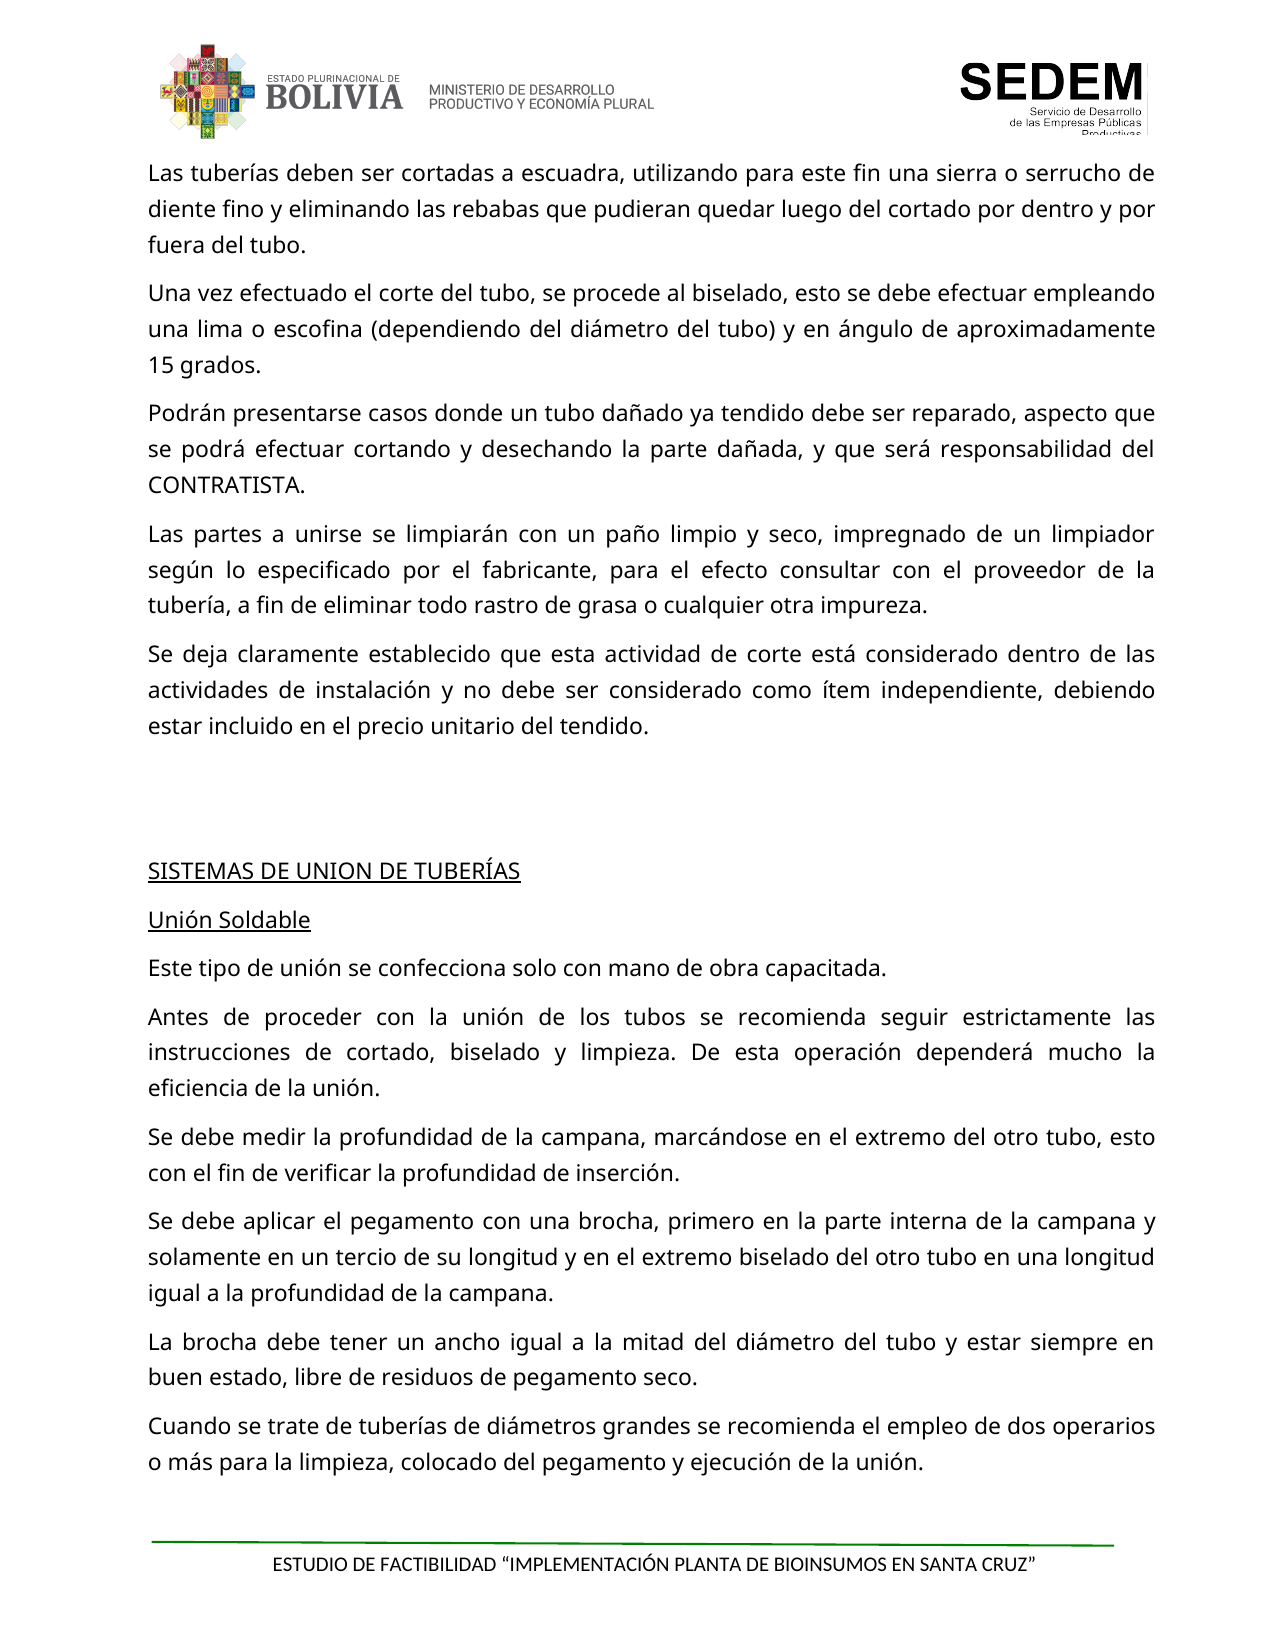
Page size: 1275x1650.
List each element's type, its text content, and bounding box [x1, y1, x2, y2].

picture [960, 62, 1148, 135]
text Cuando se trate de tuberías de diámetros grandes se recomienda el empleo de dos operarios o más para la limpieza, colocado del pegamento y ejecución de la unión. [148, 1410, 1157, 1477]
picture [147, 31, 654, 152]
text Se deja claramente establecido que esta actividad de corte está considerado dentro de las actividades de instalación y no debe ser considerado como ítem independiente, debiendo estar incluido en el precio unitario del tendido. [148, 638, 1157, 741]
text Las tuberías deben ser cortadas a escuadra, utilizando para este fin una sierra o serrucho de diente fino y eliminando las rebabas que pudieran quedar luego del cortado por dentro y por fuera del tubo. [148, 118, 1157, 260]
text Podrán presentarse casos donde un tubo dañado ya tendido debe ser reparado, aspecto que se podrá efectuar cortando y desechando la parte dañada, y que será responsabilidad del CONTRATISTA. [148, 397, 1157, 500]
text Se debe aplicar el pegamento con una brocha, primero en la parte interna de la campana y solamente en un tercio de su longitud y en el extremo biselado del otro tubo en una longitud igual a la profundidad de la campana. [148, 1205, 1157, 1308]
text Antes de proceder con la unión de los tubos se recomienda seguir estrictamente las instrucciones de cortado, biselado y limpieza. De esta operación dependerá mucho la eficiencia de la unión. [148, 1000, 1157, 1103]
text Una vez efectuado el corte del tubo, se procede al biselado, esto se debe efectuar empleando una lima o escofina (dependiendo del diámetro del tubo) y en ángulo de aproximadamente 15 grados. [148, 277, 1157, 380]
text Las partes a unirse se limpiarán con un paño limpio y seco, impregnado de un limpiador según lo especificado por el fabricante, para el efecto consultar con el proveedor de la tubería, a fin de eliminar todo rastro de grasa o cualquier otra impureza. [148, 518, 1157, 621]
text Este tipo de unión se confecciona solo con mano de obra capacitada. [148, 952, 1157, 983]
text La brocha debe tener un ancho igual a la mitad del diámetro del tubo y estar siempre en buen estado, libre de residuos de pegamento seco. [148, 1325, 1157, 1393]
text SISTEMAS DE UNION DE TUBERÍAS [148, 855, 1157, 886]
text Unión Soldable [148, 903, 1157, 935]
text Se debe medir la profundidad de la campana, marcándose en el extremo del otro tubo, esto con el fin de verificar la profundidad de inserción. [148, 1121, 1157, 1188]
